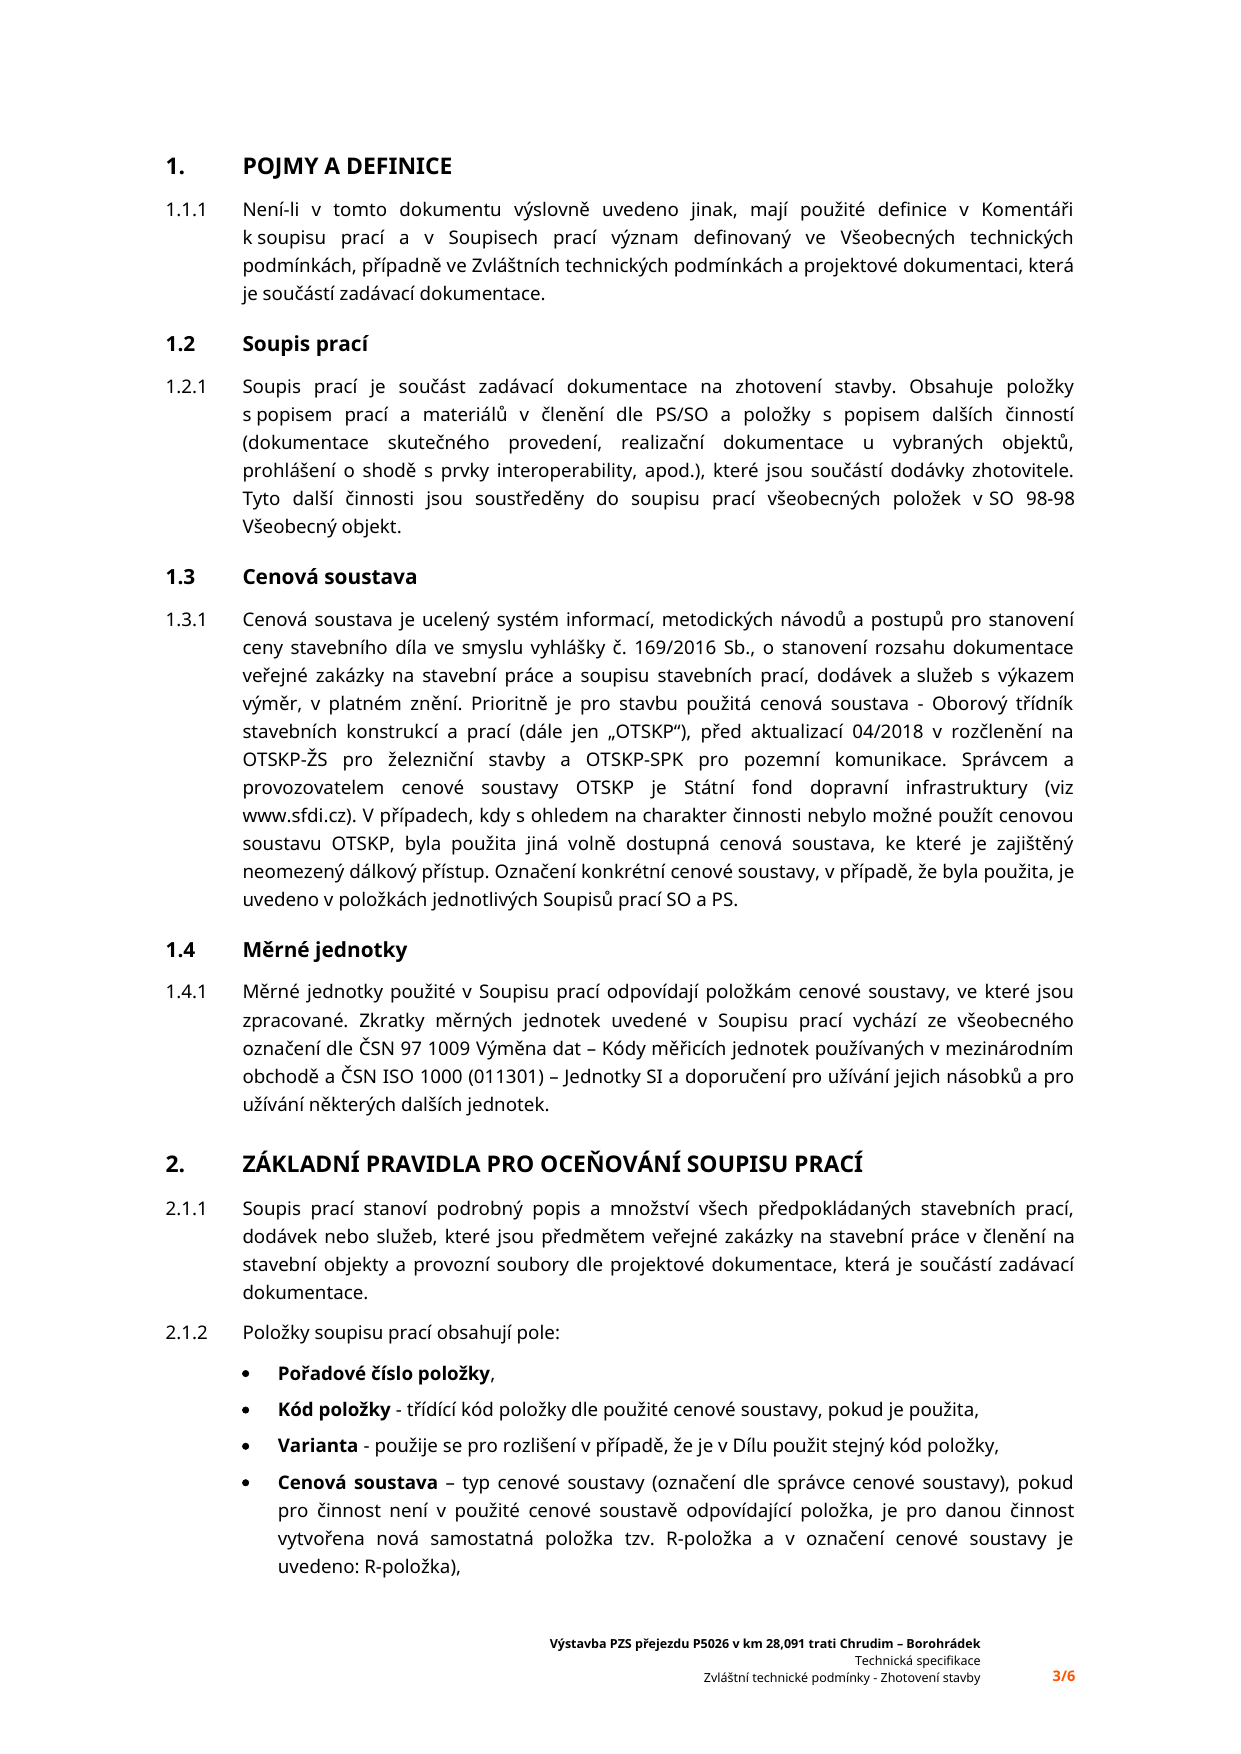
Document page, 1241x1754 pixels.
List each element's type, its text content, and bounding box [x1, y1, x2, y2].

text Pořadové číslo položky, [242, 1360, 1075, 1386]
text Varianta - použije se pro rozlišení v případě, že je v Dílu použit stejný kód položky, [242, 1433, 1075, 1458]
text POJMY A DEFINICE [165, 150, 1075, 181]
text Není-li v tomto dokumentu výslovně uvedeno jinak, mají použité definice v Komentáři k soupisu prací a v Soupisech prací význam definovaný ve Všeobecných technických podmínkách, případně ve Zvláštních technických podmínkách a projektové dokumentaci, která je součástí zadávací dokumentace. [165, 197, 1075, 306]
text Soupis prací stanoví podrobný popis a množství všech předpokládaných stavebních prací, dodávek nebo služeb, které jsou předmětem veřejné zakázky na stavební práce v členění na stavební objekty a provozní soubory dle projektové dokumentace, která je součástí zadávací dokumentace. [165, 1195, 1075, 1304]
text Soupis prací je součást zadávací dokumentace na zhotovení stavby. Obsahuje položky s popisem prací a materiálů v členění dle PS/SO a položky s popisem dalších činností (dokumentace skutečného provedení, realizační dokumentace u vybraných objektů, prohlášení o shodě s prvky interoperability, apod.), které jsou součástí dodávky zhotovitele. Tyto další činnosti jsou soustředěny do soupisu prací všeobecných položek v SO 98-98 Všeobecný objekt. [165, 373, 1075, 539]
text ZÁKLADNÍ PRAVIDLA PRO OCEŇOVÁNÍ SOUPISU PRACÍ [165, 1148, 1075, 1179]
text Kód položky - třídící kód položky dle použité cenové soustavy, pokud je použita, [242, 1396, 1075, 1422]
text Cenová soustava je ucelený systém informací, metodických návodů a postupů pro stanovení ceny stavebního díla ve smyslu vyhlášky č. 169/2016 Sb., o stanovení rozsahu dokumentace veřejné zakázky na stavební práce a soupisu stavebních prací, dodávek a služeb s výkazem výměr, v platném znění. Prioritně je pro stavbu použitá cenová soustava - Oborový třídník stavebních konstrukcí a prací (dále jen „OTSKP“), před aktualizací 04/2018 v rozčlenění na OTSKP-ŽS pro železniční stavby a OTSKP-SPK pro pozemní komunikace. Správcem a provozovatelem cenové soustavy OTSKP je Státní fond dopravní infrastruktury (viz www.sfdi.cz). V případech, kdy s ohledem na charakter činnosti nebylo možné použít cenovou soustavu OTSKP, byla použita jiná volně dostupná cenová soustava, ke které je zajištěný neomezený dálkový přístup. Označení konkrétní cenové soustavy, v případě, že byla použita, je uvedeno v položkách jednotlivých Soupisů prací SO a PS. [165, 606, 1075, 912]
text Položky soupisu prací obsahují pole: [165, 1319, 1075, 1345]
text Měrné jednotky [165, 935, 1075, 963]
text Cenová soustava [165, 562, 1075, 591]
text Soupis prací [165, 329, 1075, 358]
text Cenová soustava – typ cenové soustavy (označení dle správce cenové soustavy), pokud pro činnost není v použité cenové soustavě odpovídající položka, je pro danou činnost vytvořena nová samostatná položka tzv. R-položka a v označení cenové soustavy je uvedeno: R-položka), [242, 1469, 1075, 1579]
text Měrné jednotky použité v Soupisu prací odpovídají položkám cenové soustavy, ve které jsou zpracované. Zkratky měrných jednotek uvedené v Soupisu prací vychází ze všeobecného označení dle ČSN 97 1009 Výměna dat – Kódy měřicích jednotek používaných v mezinárodním obchodě a ČSN ISO 1000 (011301) – Jednotky SI a doporučení pro užívání jejich násobků a pro užívání některých dalších jednotek. [165, 979, 1075, 1116]
